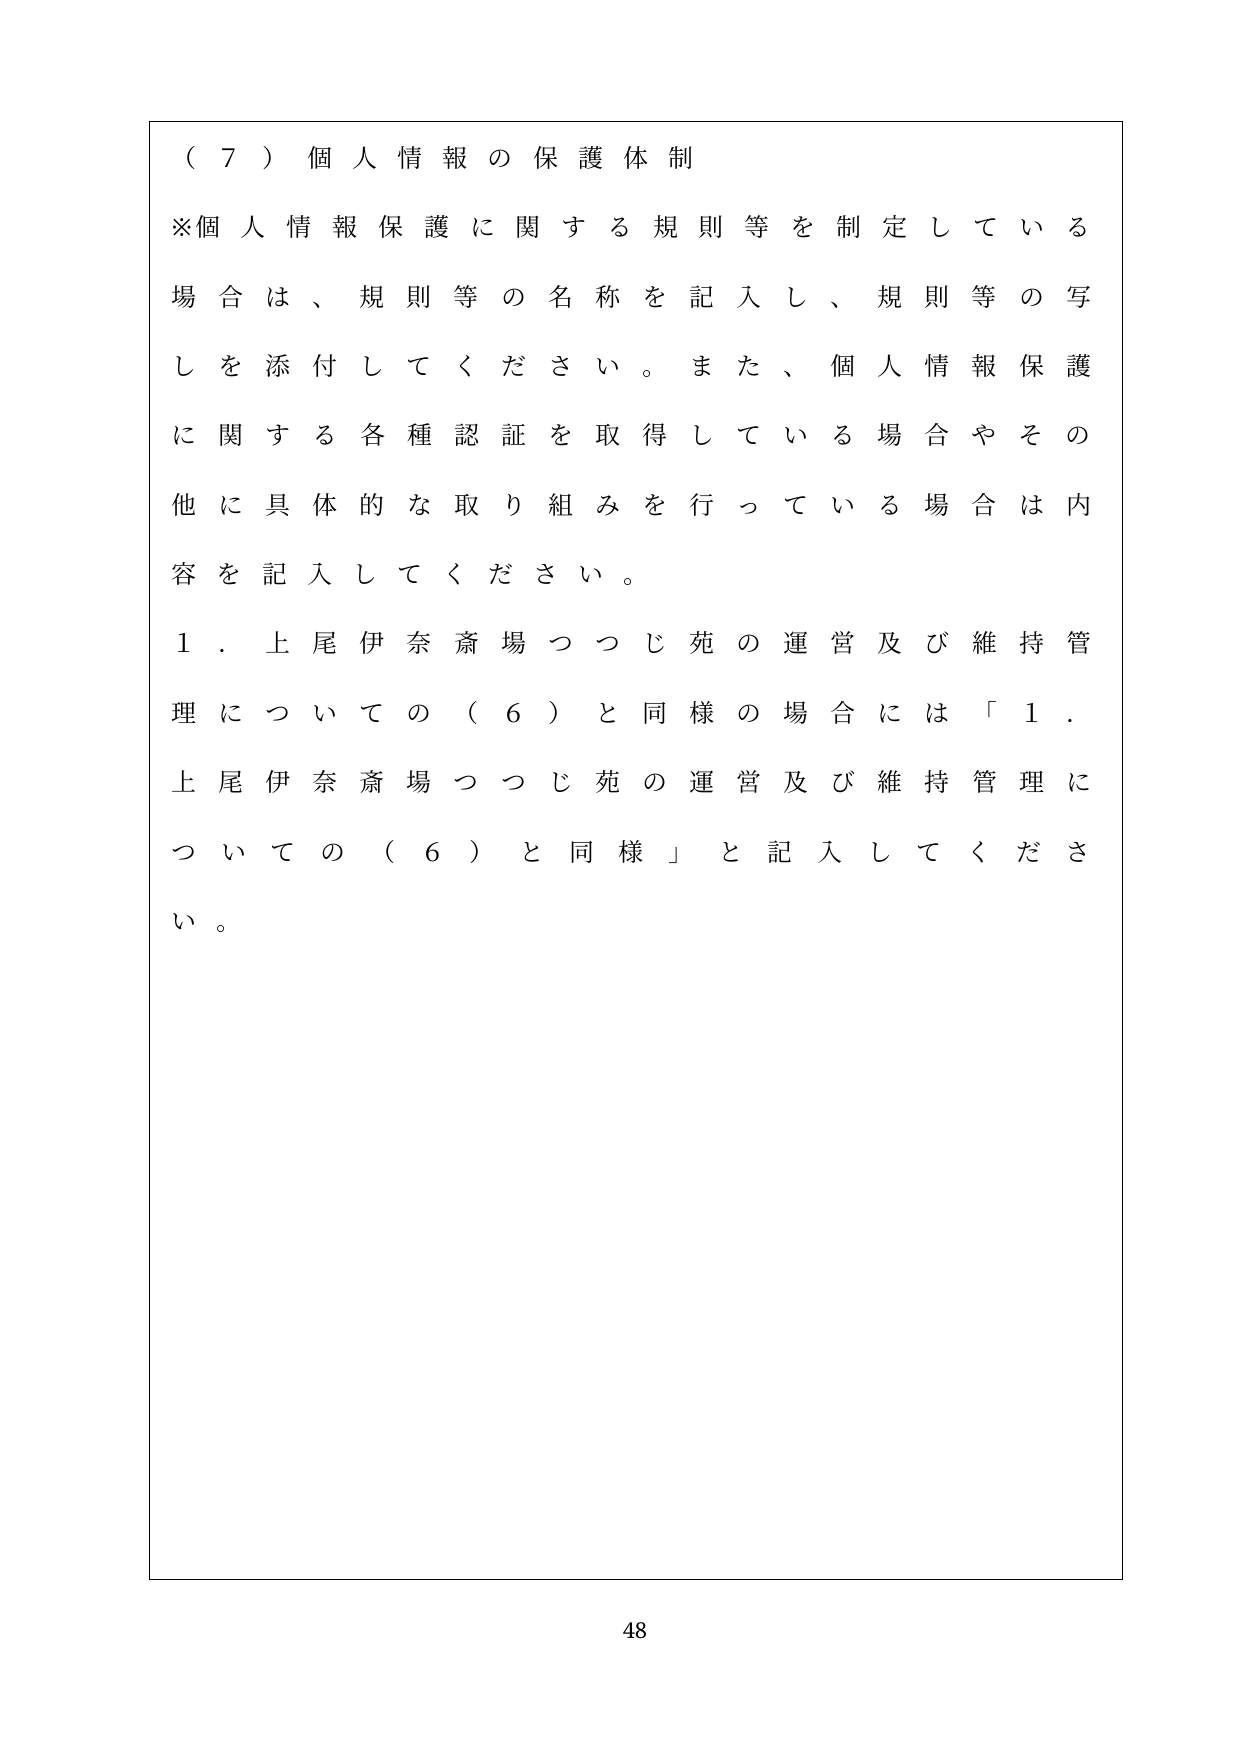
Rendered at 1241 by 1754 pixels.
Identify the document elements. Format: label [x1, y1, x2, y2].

table_cell [150, 122, 1122, 1579]
